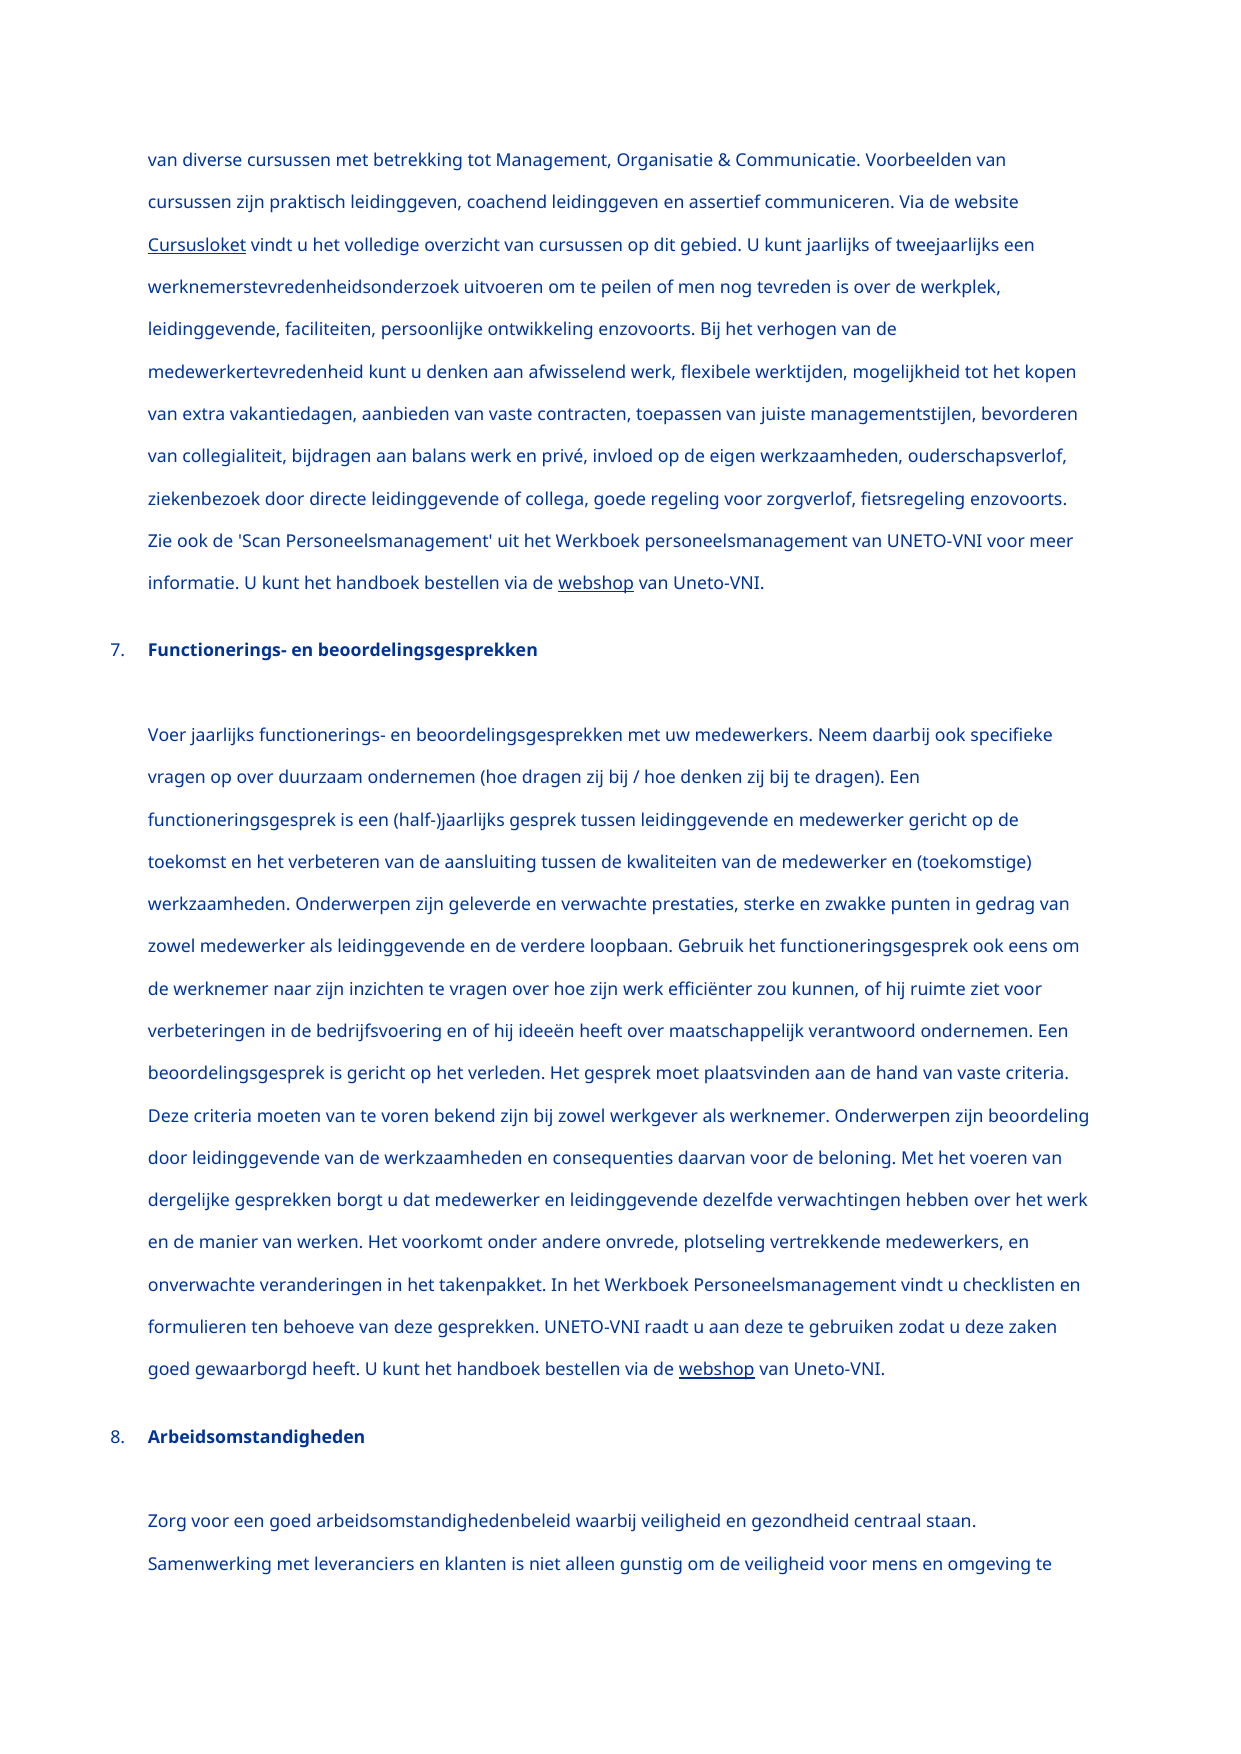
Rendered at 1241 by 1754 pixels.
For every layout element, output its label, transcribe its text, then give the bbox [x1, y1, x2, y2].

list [110, 1424, 1093, 1575]
list Functionerings- en beoordelingsgesprekken Voer jaarlijks functionerings- en beoordelingsgesprekken met uw medewerkers. Neem daarbij ook specifieke vragen op over duurzaam ondernemen (hoe dragen zij bij / hoe denken zij bij te dragen). Een functioneringsgesprek is een (half-)jaarlijks gesprek tussen leidinggevende en medewerker gericht op de toekomst en het verbeteren van de aansluiting tussen de kwaliteiten van de medewerker en (toekomstige) werkzaamheden. Onderwerpen zijn geleverde en verwachte prestaties, sterke en zwakke punten in gedrag van zowel medewerker als leidinggevende en de verdere loopbaan. Gebruik het functioneringsgesprek ook eens om de werknemer naar zijn inzichten te vragen over hoe zijn werk efficiënter zou kunnen, of hij ruimte ziet voor verbeteringen in de bedrijfsvoering en of hij ideeën heeft over maatschappelijk verantwoord ondernemen. Een beoordelingsgesprek is gericht op het verleden. Het gesprek moet plaatsvinden aan de hand van vaste criteria. Deze criteria moeten van te voren bekend zijn bij zowel werkgever als werknemer. Onderwerpen zijn beoordeling door leidinggevende van de werkzaamheden en consequenties daarvan voor de beloning. Met het voeren van dergelijke gesprekken borgt u dat medewerker en leidinggevende dezelfde verwachtingen hebben over het werk en de manier van werken. Het voorkomt onder andere onvrede, plotseling vertrekkende medewerkers, en onverwachte veranderingen in het takenpakket. In het Werkboek Personeelsmanagement vindt u checklisten en formulieren ten behoeve van deze gesprekken. UNETO-VNI raadt u aan deze te gebruiken zodat u deze zaken goed gewaarborgd heeft. U kunt het handboek bestellen via de webshop van Uneto-VNI. [110, 638, 1093, 1381]
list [110, 148, 1093, 595]
